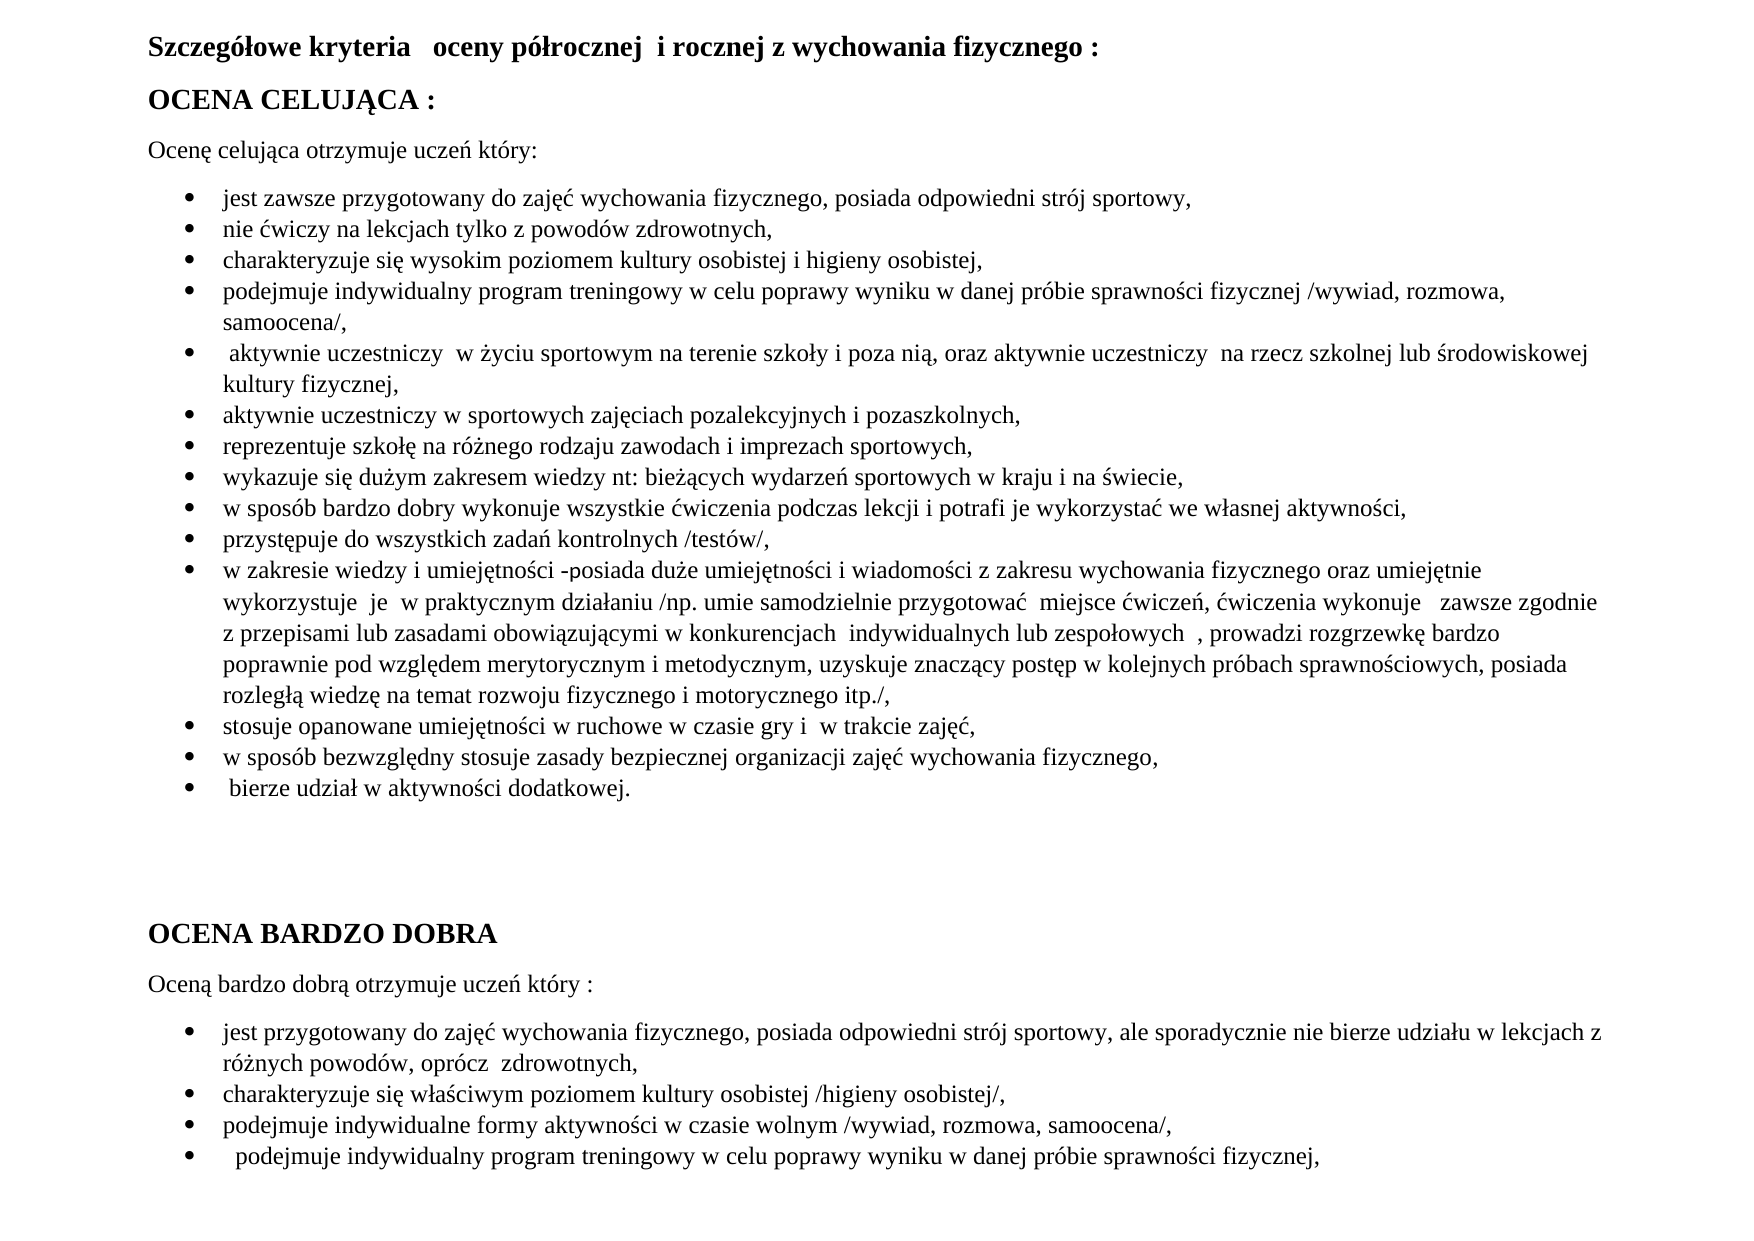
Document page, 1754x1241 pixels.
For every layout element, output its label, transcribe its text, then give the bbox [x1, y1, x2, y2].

list jest zawsze przygotowany do zajęć wychowania fizycznego, posiada odpowiedni strój sportowy, [185, 183, 1606, 212]
text OCENA BARDZO DOBRA [148, 916, 1606, 950]
list reprezentuje szkołę na różnego rodzaju zawodach i imprezach sportowych, [185, 431, 1606, 460]
list podejmuje indywidualny program treningowy w celu poprawy wyniku w danej próbie sprawności fizycznej /wywiad, rozmowa, samoocena/, [185, 276, 1606, 336]
list w sposób bezwzględny stosuje zasady bezpiecznej organizacji zajęć wychowania fizycznego, [185, 742, 1606, 771]
list w sposób bardzo dobry wykonuje wszystkie ćwiczenia podczas lekcji i potrafi je wykorzystać we własnej aktywności, [185, 493, 1606, 522]
list aktywnie uczestniczy w życiu sportowym na terenie szkoły i poza nią, oraz aktywnie uczestniczy na rzecz szkolnej lub środowiskowej kultury fizycznej, [185, 338, 1606, 398]
list charakteryzuje się wysokim poziomem kultury osobistej i higieny osobistej, [185, 245, 1606, 274]
list wykazuje się dużym zakresem wiedzy nt: bieżących wydarzeń sportowych w kraju i na świecie, [185, 462, 1606, 491]
list charakteryzuje się właściwym poziomem kultury osobistej /higieny osobistej/, [185, 1079, 1606, 1107]
list w zakresie wiedzy i umiejętności -posiada duże umiejętności i wiadomości z zakresu wychowania fizycznego oraz umiejętnie [185, 555, 1606, 584]
list aktywnie uczestniczy w sportowych zajęciach pozalekcyjnych i pozaszkolnych, [185, 400, 1606, 429]
list bierze udział w aktywności dodatkowej. [185, 773, 1606, 802]
list nie ćwiczy na lekcjach tylko z powodów zdrowotnych, [185, 214, 1606, 243]
list podejmuje indywidualne formy aktywności w czasie wolnym /wywiad, rozmowa, samoocena/, [185, 1110, 1606, 1138]
list podejmuje indywidualny program treningowy w celu poprawy wyniku w danej próbie sprawności fizycznej, [185, 1141, 1606, 1169]
list przystępuje do wszystkich zadań kontrolnych /testów/, [185, 524, 1606, 553]
list wykorzystuje je w praktycznym działaniu /np. umie samodzielnie przygotować miejsce ćwiczeń, ćwiczenia wykonuje zawsze zgodnie z przepisami lub zasadami obowiązującymi w konkurencjach indywidualnych lub zespołowych , prowadzi rozgrzewkę bardzo poprawnie pod względem merytorycznym i metodycznym, uzyskuje znaczący postęp w kolejnych próbach sprawnościowych, posiada rozległą wiedzę na temat rozwoju fizycznego i motorycznego itp./, [223, 587, 1606, 709]
text Oceną bardzo dobrą otrzymuje uczeń który : [148, 969, 1606, 998]
list stosuje opanowane umiejętności w ruchowe w czasie gry i w trakcie zajęć, [185, 711, 1606, 740]
list jest przygotowany do zajęć wychowania fizycznego, posiada odpowiedni strój sportowy, ale sporadycznie nie bierze udziału w lekcjach z różnych powodów, oprócz zdrowotnych, [185, 1017, 1606, 1076]
text OCENA CELUJĄCA : [148, 82, 1606, 116]
text Szczegółowe kryteria oceny półrocznej i rocznej z wychowania fizycznego : [148, 29, 1606, 63]
text Ocenę celująca otrzymuje uczeń który: [148, 135, 1606, 164]
